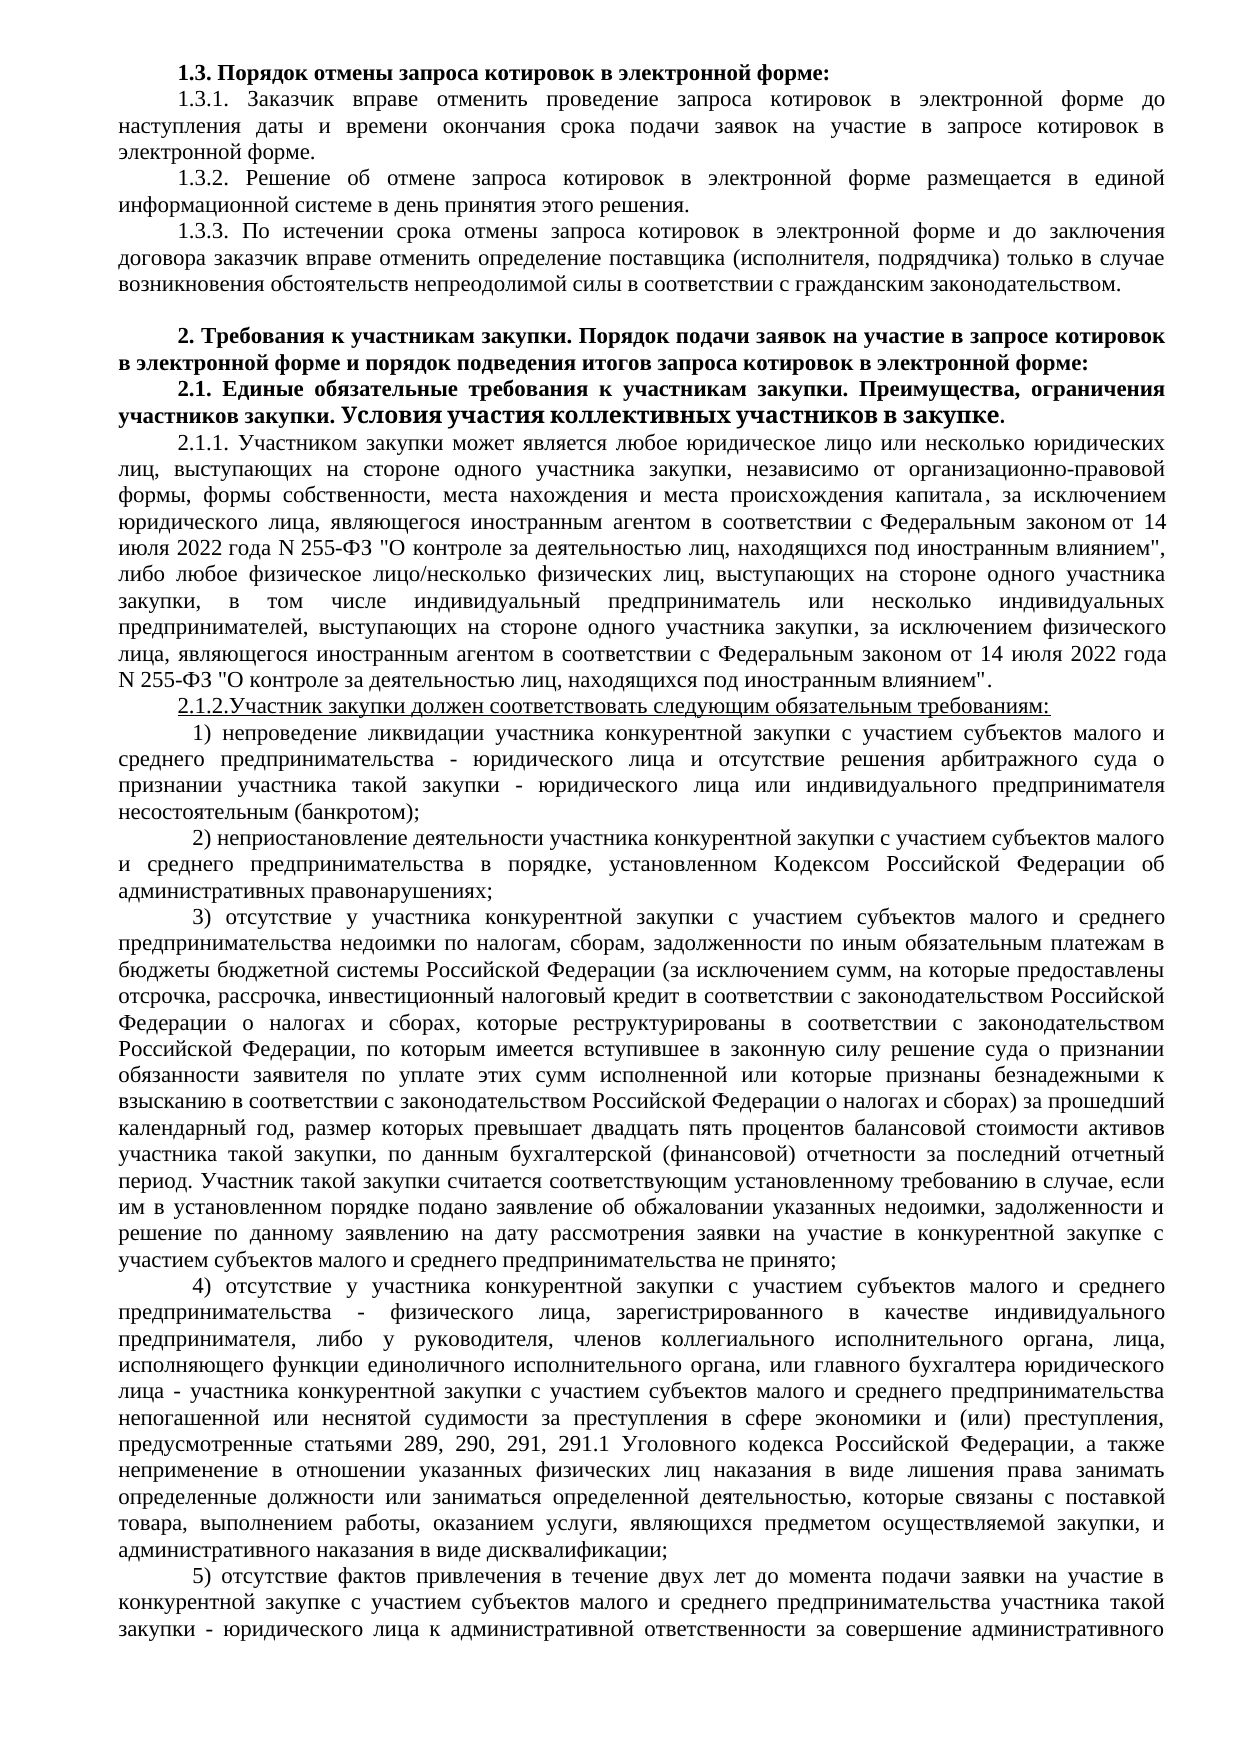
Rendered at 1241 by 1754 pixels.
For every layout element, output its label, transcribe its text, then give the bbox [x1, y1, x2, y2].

text 2. Требования к участникам закупки. Порядок подачи заявок на участие в запросе котировок в электронной форме и порядок подведения итогов запроса котировок в электронной форме: [118, 323, 1167, 375]
text 1) непроведение ликвидации участника конкурентной закупки с участием субъектов малого и среднего предпринимательства - юридического лица и отсутствие решения арбитражного суда о признании участника такой закупки - юридического лица или индивидуального предпринимателя несостоятельным (банкротом); [118, 719, 1167, 824]
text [118, 1562, 1167, 1641]
text 2.1.1. Участником закупки может является любое юридическое лицо или несколько юридических лиц, выступающих на стороне одного участника закупки, независимо от организационно-правовой формы, формы собственности, места нахождения и места происхождения капитала, за исключением юридического лица, являющегося иностранным агентом в соответствии с Федеральным законом от 14 июля 2022 года N 255-ФЗ "О контроле за деятельностью лиц, находящихся под иностранным влиянием", либо любое физическое лицо/несколько физических лиц, выступающих на стороне одного участника закупки, в том числе индивидуальный предприниматель или несколько индивидуальных предпринимателей, выступающих на стороне одного участника закупки, за исключением физического лица, являющегося иностранным агентом в соответствии с Федеральным законом от 14 июля 2022 года N 255-ФЗ "О контроле за деятельностью лиц, находящихся под иностранным влиянием". [118, 429, 1167, 692]
text 1.3.1. Заказчик вправе отменить проведение запроса котировок в электронной форме до наступления даты и времени окончания срока подачи заявок на участие в запросе котировок в электронной форме. [118, 85, 1167, 164]
text 2.1.2.Участник закупки должен соответствовать следующим обязательным требованиям: [118, 692, 1167, 719]
text 4) отсутствие у участника конкурентной закупки с участием субъектов малого и среднего предпринимательства - физического лица, зарегистрированного в качестве индивидуального предпринимателя, либо у руководителя, членов коллегиального исполнительного органа, лица, исполняющего функции единоличного исполнительного органа, или главного бухгалтера юридического лица - участника конкурентной закупки с участием субъектов малого и среднего предпринимательства непогашенной или неснятой судимости за преступления в сфере экономики и (или) преступления, предусмотренные статьями 289, 290, 291, 291.1 Уголовного кодекса Российской Федерации, а также неприменение в отношении указанных физических лиц наказания в виде лишения права занимать определенные должности или заниматься определенной деятельностью, которые связаны с поставкой товара, выполнением работы, оказанием услуги, являющихся предметом осуществляемой закупки, и административного наказания в виде дисквалификации; [118, 1272, 1167, 1562]
text 1.3.2. Решение об отмене запроса котировок в электронной форме размещается в единой информационной системе в день принятия этого решения. [118, 164, 1167, 217]
text 3) отсутствие у участника конкурентной закупки с участием субъектов малого и среднего предпринимательства недоимки по налогам, сборам, задолженности по иным обязательным платежам в бюджеты бюджетной системы Российской Федерации (за исключением сумм, на которые предоставлены отсрочка, рассрочка, инвестиционный налоговый кредит в соответствии с законодательством Российской Федерации о налогах и сборах, которые реструктурированы в соответствии с законодательством Российской Федерации, по которым имеется вступившее в законную силу решение суда о признании обязанности заявителя по уплате этих сумм исполненной или которые признаны безнадежными к взысканию в соответствии с законодательством Российской Федерации о налогах и сборах) за прошедший календарный год, размер которых превышает двадцать пять процентов балансовой стоимости активов участника такой закупки, по данным бухгалтерской (финансовой) отчетности за последний отчетный период. Участник такой закупки считается соответствующим установленному требованию в случае, если им в установленном порядке подано заявление об обжаловании указанных недоимки, задолженности и решение по данному заявлению на дату рассмотрения заявки на участие в конкурентной закупке с участием субъектов малого и среднего предпринимательства не принято; [118, 903, 1167, 1272]
text 2) неприостановление деятельности участника конкурентной закупки с участием субъектов малого и среднего предпринимательства в порядке, установленном Кодексом Российской Федерации об административных правонарушениях; [118, 824, 1167, 903]
text 2.1. Единые обязательные требования к участникам закупки. Преимущества, ограничения участников закупки. Условия участия коллективных участников в закупке. [118, 375, 1167, 429]
text 1.3.3. По истечении срока отмены запроса котировок в электронной форме и до заключения договора заказчик вправе отменить определение поставщика (исполнителя, подрядчика) только в случае возникновения обстоятельств непреодолимой силы в соответствии с гражданским законодательством. [118, 217, 1167, 296]
text 1.3. Порядок отмены запроса котировок в электронной форме: [118, 59, 1167, 85]
